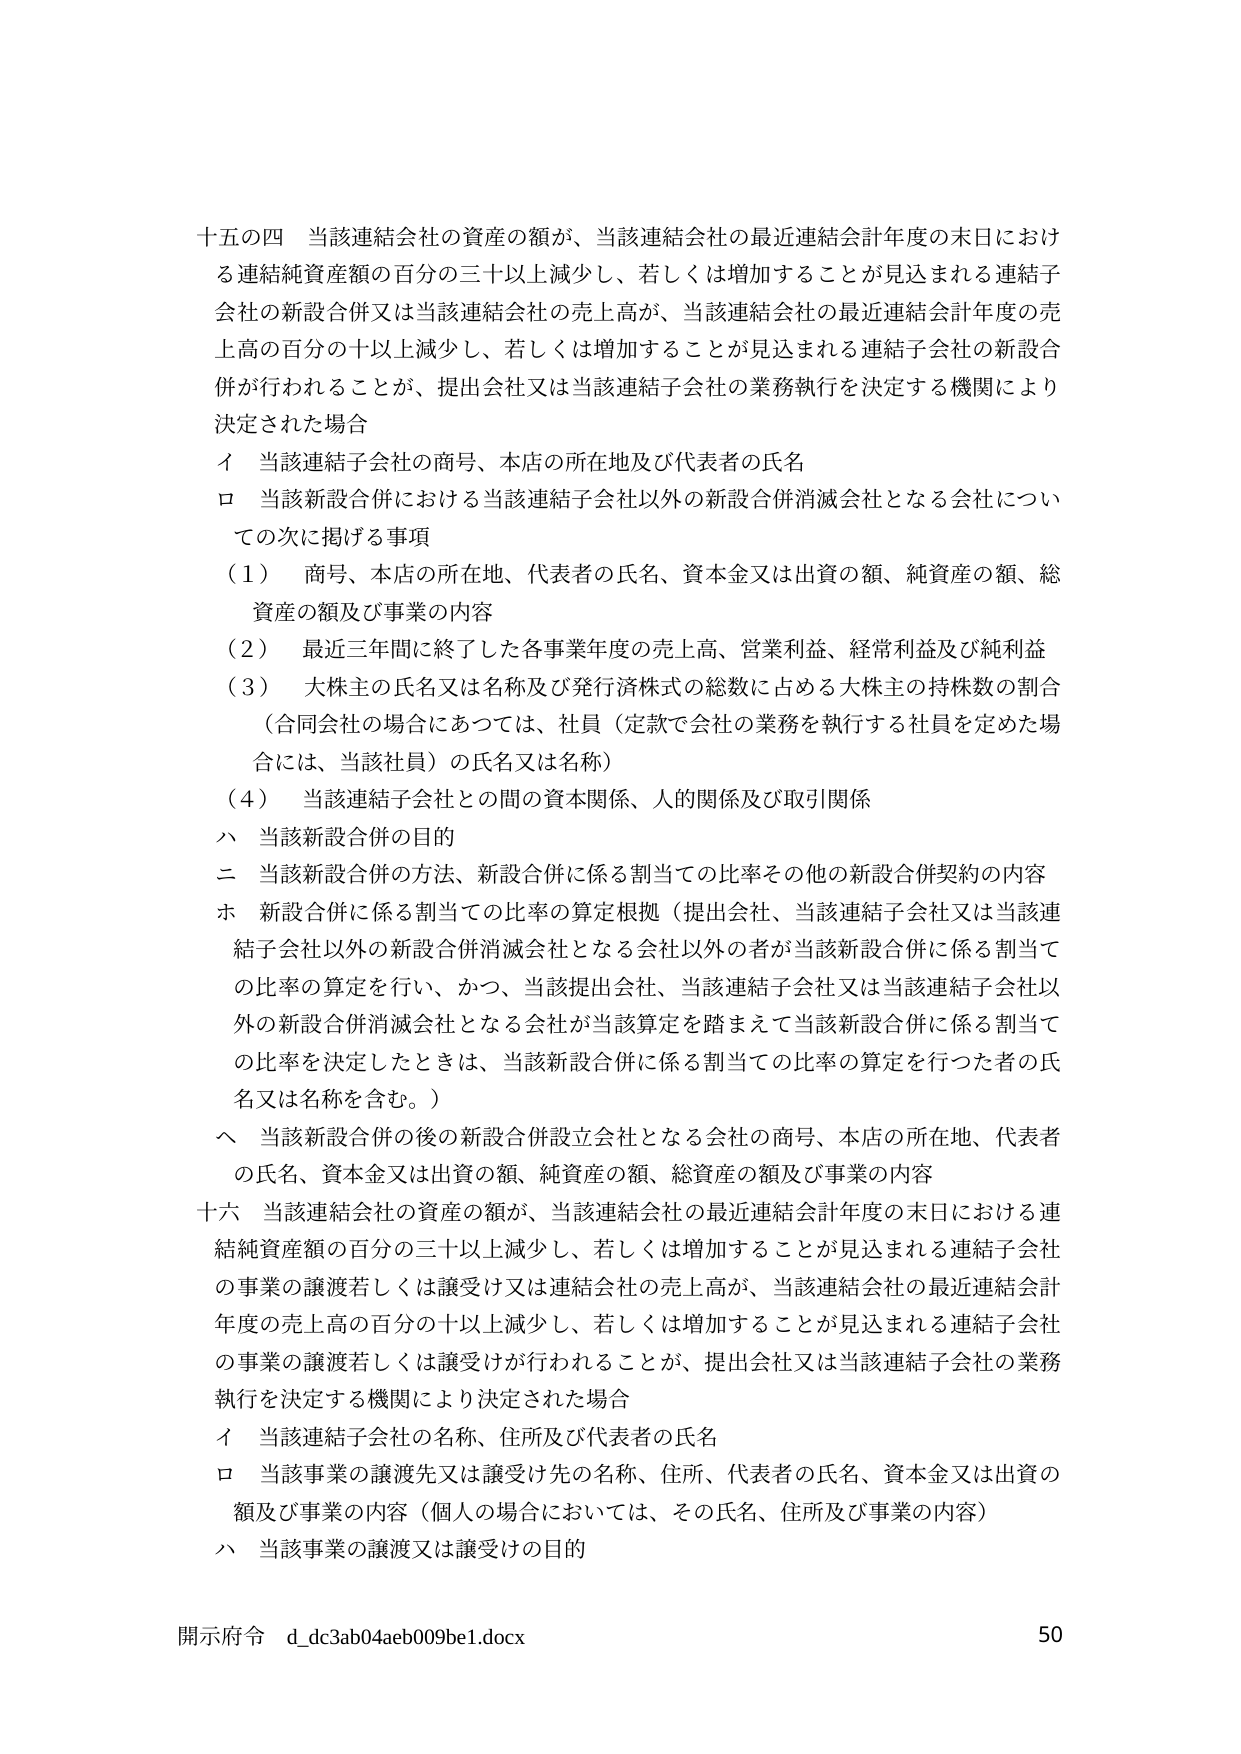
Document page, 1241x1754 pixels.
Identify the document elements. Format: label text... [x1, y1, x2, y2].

text ニ 当該新設合併の方法、新設合併に係る割当ての比率その他の新設合併契約の内容 [215, 854, 1063, 892]
text （４） 当該連結子会社との間の資本関係、人的関係及び取引関係 [215, 779, 1063, 817]
text ハ 当該新設合併の目的 [215, 817, 1063, 854]
text 十六 当該連結会社の資産の額が、当該連結会社の最近連結会計年度の末日における連結純資産額の百分の三十以上減少し、若しくは増加することが見込まれる連結子会社の事業の譲渡若しくは譲受け又は連結会社の売上高が、当該連結会社の最近連結会計年度の売上高の百分の十以上減少し、若しくは増加することが見込まれる連結子会社の事業の譲渡若しくは譲受けが行われることが、提出会社又は当該連結子会社の業務執行を決定する機関により決定された場合 [196, 1192, 1063, 1417]
text イ 当該連結子会社の名称、住所及び代表者の氏名 [214, 1417, 1063, 1454]
text ロ 当該新設合併における当該連結子会社以外の新設合併消滅会社となる会社についての次に掲げる事項 [215, 479, 1063, 554]
text ヘ 当該新設合併の後の新設合併設立会社となる会社の商号、本店の所在地、代表者の氏名、資本金又は出資の額、純資産の額、総資産の額及び事業の内容 [215, 1117, 1063, 1192]
text ロ 当該事業の譲渡先又は譲受け先の名称、住所、代表者の氏名、資本金又は出資の額及び事業の内容（個人の場合においては、その氏名、住所及び事業の内容） [214, 1454, 1063, 1529]
text 十五の四 当該連結会社の資産の額が、当該連結会社の最近連結会計年度の末日における連結純資産額の百分の三十以上減少し、若しくは増加することが見込まれる連結子会社の新設合併又は当該連結会社の売上高が、当該連結会社の最近連結会計年度の売上高の百分の十以上減少し、若しくは増加することが見込まれる連結子会社の新設合併が行われることが、提出会社又は当該連結子会社の業務執行を決定する機関により決定された場合 [196, 217, 1063, 442]
text （３） 大株主の氏名又は名称及び発行済株式の総数に占める大株主の持株数の割合（合同会社の場合にあつては、社員（定款で会社の業務を執行する社員を定めた場合には、当該社員）の氏名又は名称） [215, 667, 1063, 779]
text （２） 最近三年間に終了した各事業年度の売上高、営業利益、経常利益及び純利益 [215, 629, 1063, 667]
text ホ 新設合併に係る割当ての比率の算定根拠（提出会社、当該連結子会社又は当該連結子会社以外の新設合併消滅会社となる会社以外の者が当該新設合併に係る割当ての比率の算定を行い、かつ、当該提出会社、当該連結子会社又は当該連結子会社以外の新設合併消滅会社となる会社が当該算定を踏まえて当該新設合併に係る割当ての比率を決定したときは、当該新設合併に係る割当ての比率の算定を行つた者の氏名又は名称を含む。） [215, 892, 1063, 1117]
text イ 当該連結子会社の商号、本店の所在地及び代表者の氏名 [215, 442, 1063, 479]
text （１） 商号、本店の所在地、代表者の氏名、資本金又は出資の額、純資産の額、総資産の額及び事業の内容 [215, 554, 1063, 629]
text ハ 当該事業の譲渡又は譲受けの目的 [214, 1529, 1063, 1567]
